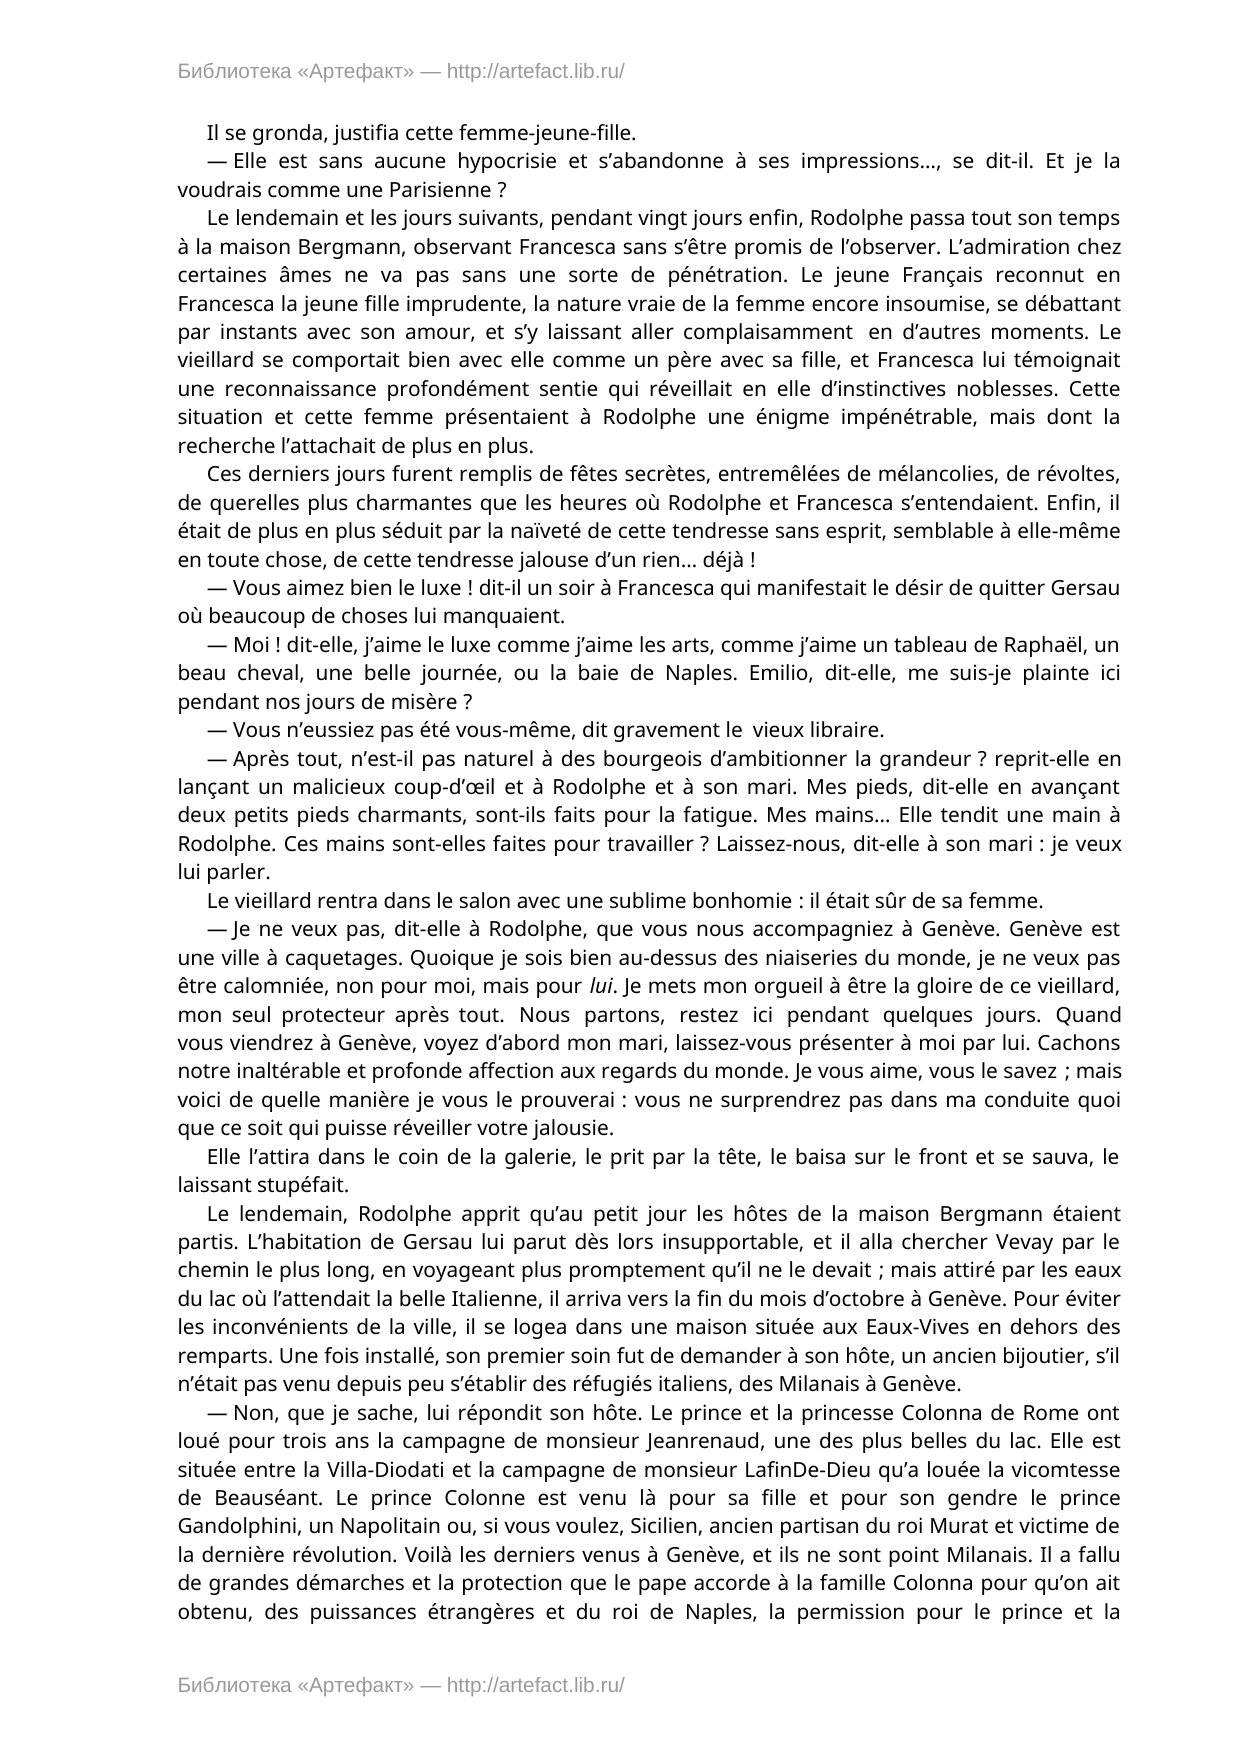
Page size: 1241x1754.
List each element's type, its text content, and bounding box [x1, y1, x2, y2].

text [177, 1398, 1122, 1625]
text — Moi ! dit-elle, j’aime le luxe comme j’aime les arts, comme j’aime un tableau de Raphaël, un beau cheval, une belle journée, ou la baie de Naples. Emilio, dit-elle, me suis-je plainte ici pendant nos jours de misère ? [177, 630, 1122, 715]
text — Après tout, n’est-il pas naturel à des bourgeois d’ambitionner la grandeur ? reprit-elle en lançant un malicieux coup-d’œil et à Rodolphe et à son mari. Mes pieds, dit-elle en avançant deux petits pieds charmants, sont-ils faits pour la fatigue. Mes mains… Elle tendit une main à Rodolphe. Ces mains sont-elles faites pour travailler ? Laissez-nous, dit-elle à son mari : je veux lui parler. [177, 744, 1122, 886]
text Le vieillard rentra dans le salon avec une sublime bonhomie : il était sûr de sa femme. [177, 886, 1122, 914]
text — Vous aimez bien le luxe ! dit-il un soir à Francesca qui manifestait le désir de quitter Gersau où beaucoup de choses lui manquaient. [177, 573, 1122, 630]
text — Vous n’eussiez pas été vous-même, dit gravement le vieux libraire. [177, 715, 1122, 744]
text — Je ne veux pas, dit-elle à Rodolphe, que vous nous accompagniez à Genève. Genève est une ville à caquetages. Quoique je sois bien au-dessus des niaiseries du monde, je ne veux pas être calomniée, non pour moi, mais pour lui. Je mets mon orgueil à être la gloire de ce vieillard, mon seul protecteur après tout. Nous partons, restez ici pendant quelques jours. Quand vous viendrez à Genève, voyez d’abord mon mari, laissez-vous présenter à moi par lui. Cachons notre inaltérable et profonde affection aux regards du monde. Je vous aime, vous le savez ; mais voici de quelle manière je vous le prouverai : vous ne surprendrez pas dans ma conduite quoi que ce soit qui puisse réveiller votre jalousie. [177, 914, 1122, 1142]
text Il se gronda, justifia cette femme-jeune-fille. [177, 118, 1122, 147]
text Elle l’attira dans le coin de la galerie, le prit par la tête, le baisa sur le front et se sauva, le laissant stupéfait. [177, 1142, 1122, 1199]
text Le lendemain, Rodolphe apprit qu’au petit jour les hôtes de la maison Bergmann étaient partis. L’habitation de Gersau lui parut dès lors insupportable, et il alla chercher Vevay par le chemin le plus long, en voyageant plus promptement qu’il ne le devait ; mais attiré par les eaux du lac où l’attendait la belle Italienne, il arriva vers la fin du mois d’octobre à Genève. Pour éviter les inconvénients de la ville, il se logea dans une maison située aux Eaux-Vives en dehors des remparts. Une fois installé, son premier soin fut de demander à son hôte, un ancien bijoutier, s’il n’était pas venu depuis peu s’établir des réfugiés italiens, des Milanais à Genève. [177, 1199, 1122, 1398]
text Le lendemain et les jours suivants, pendant vingt jours enfin, Rodolphe passa tout son temps à la maison Bergmann, observant Francesca sans s’être promis de l’observer. L’admiration chez certaines âmes ne va pas sans une sorte de pénétration. Le jeune Français reconnut en Francesca la jeune fille imprudente, la nature vraie de la femme encore insoumise, se débattant par instants avec son amour, et s’y laissant aller complaisamment en d’autres moments. Le vieillard se comportait bien avec elle comme un père avec sa fille, et Francesca lui témoignait une reconnaissance profondément sentie qui réveillait en elle d’instinctives noblesses. Cette situation et cette femme présentaient à Rodolphe une énigme impénétrable, mais dont la recherche l’attachait de plus en plus. [177, 203, 1122, 459]
text — Elle est sans aucune hypocrisie et s’abandonne à ses impressions…, se dit-il. Et je la voudrais comme une Parisienne ? [177, 147, 1122, 203]
text Ces derniers jours furent remplis de fêtes secrètes, entremêlées de mélancolies, de révoltes, de querelles plus charmantes que les heures où Rodolphe et Francesca s’entendaient. Enfin, il était de plus en plus séduit par la naïveté de cette tendresse sans esprit, semblable à elle-même en toute chose, de cette tendresse jalouse d’un rien… déjà ! [177, 459, 1122, 573]
